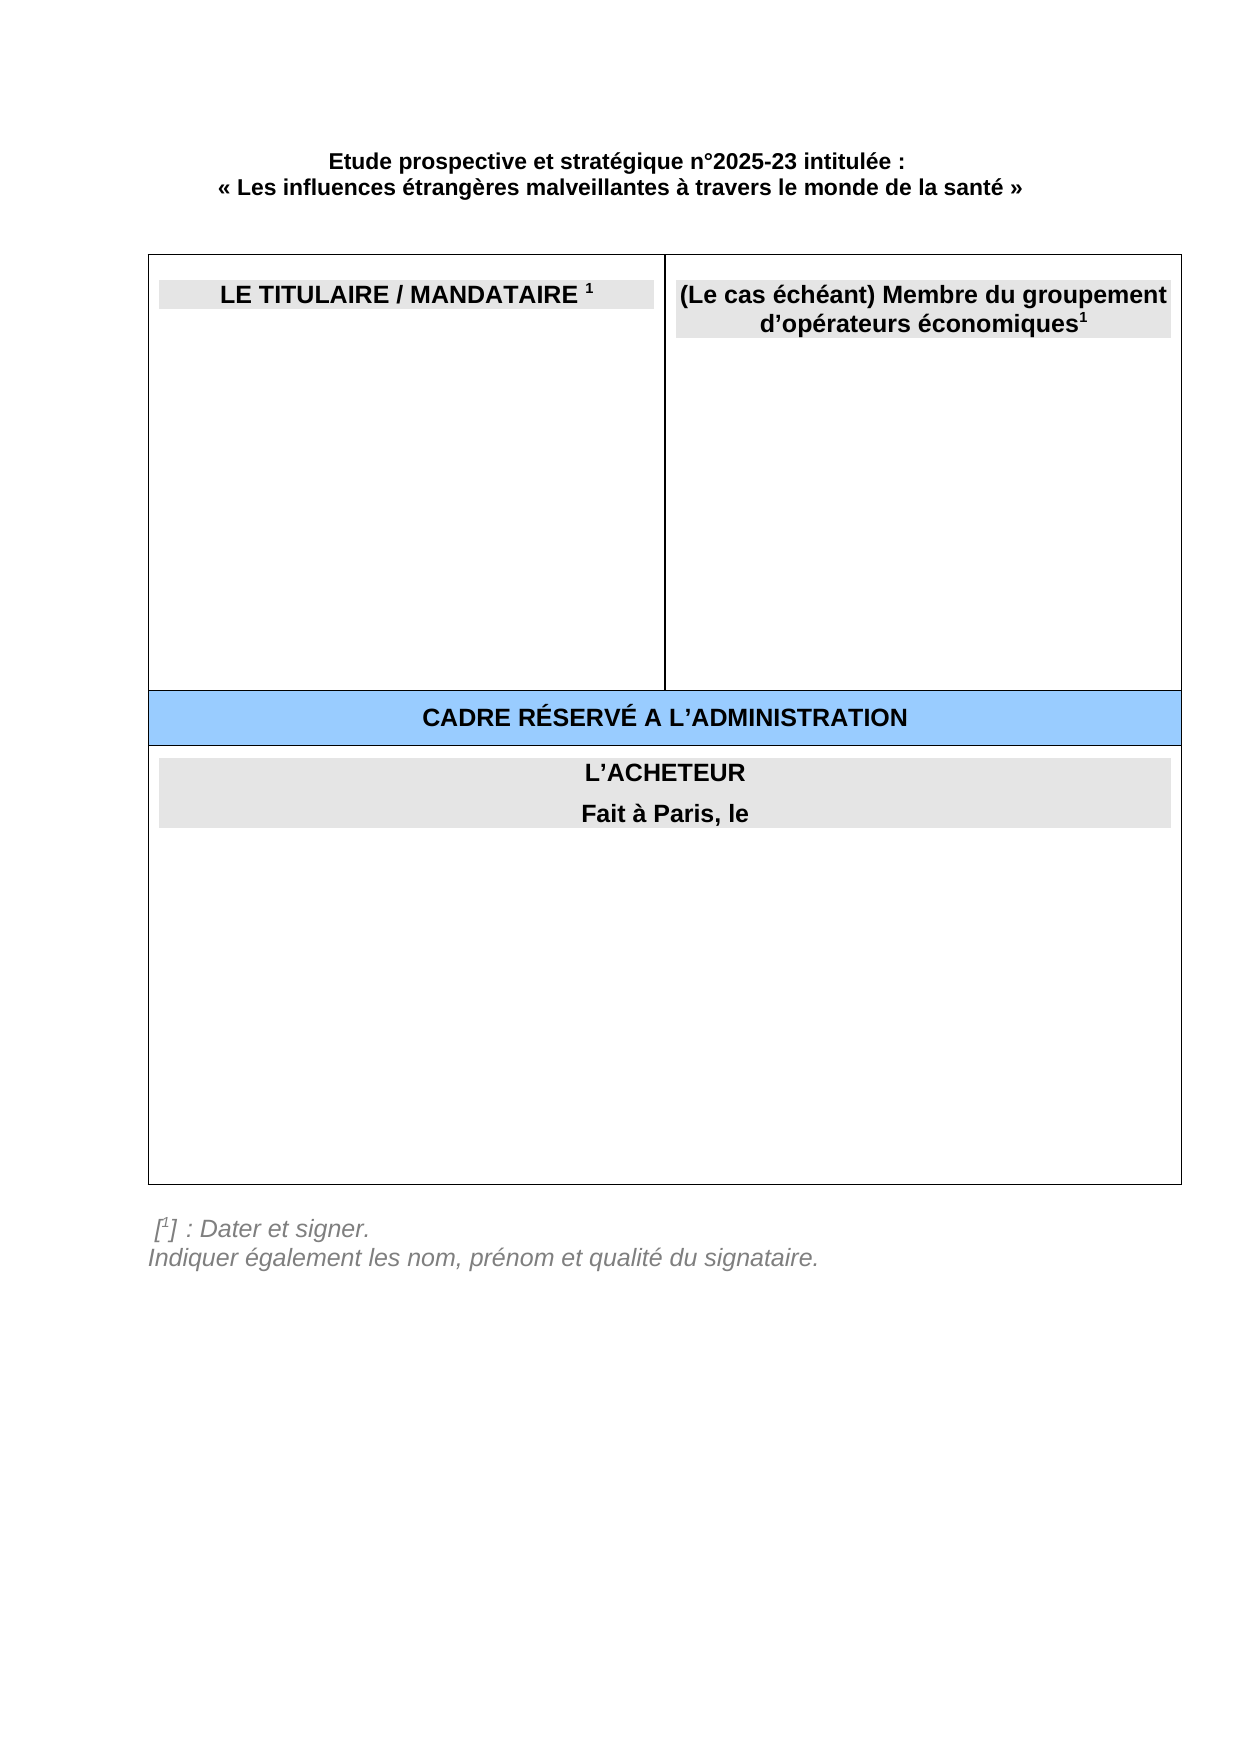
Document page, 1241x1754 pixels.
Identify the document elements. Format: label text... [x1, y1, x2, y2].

text [1] : Dater et signer. [148, 1214, 1093, 1243]
table_header (Le cas échéant) Membre du groupement d’opérateurs économiques1 [666, 255, 1181, 690]
table_cell L’ACHETEUR Fait à Paris, le [149, 746, 1181, 1184]
table_header LE TITULAIRE / MANDATAIRE 1 [149, 255, 664, 690]
text Indiquer également les nom, prénom et qualité du signataire. [148, 1243, 1093, 1271]
table_cell CADRE RÉSERVÉ A L’ADMINISTRATION [149, 691, 1181, 745]
text Etude prospective et stratégique n°2025-23 intitulée : « Les influences étrangères malveillantes à travers le monde de la santé » [148, 148, 1093, 200]
